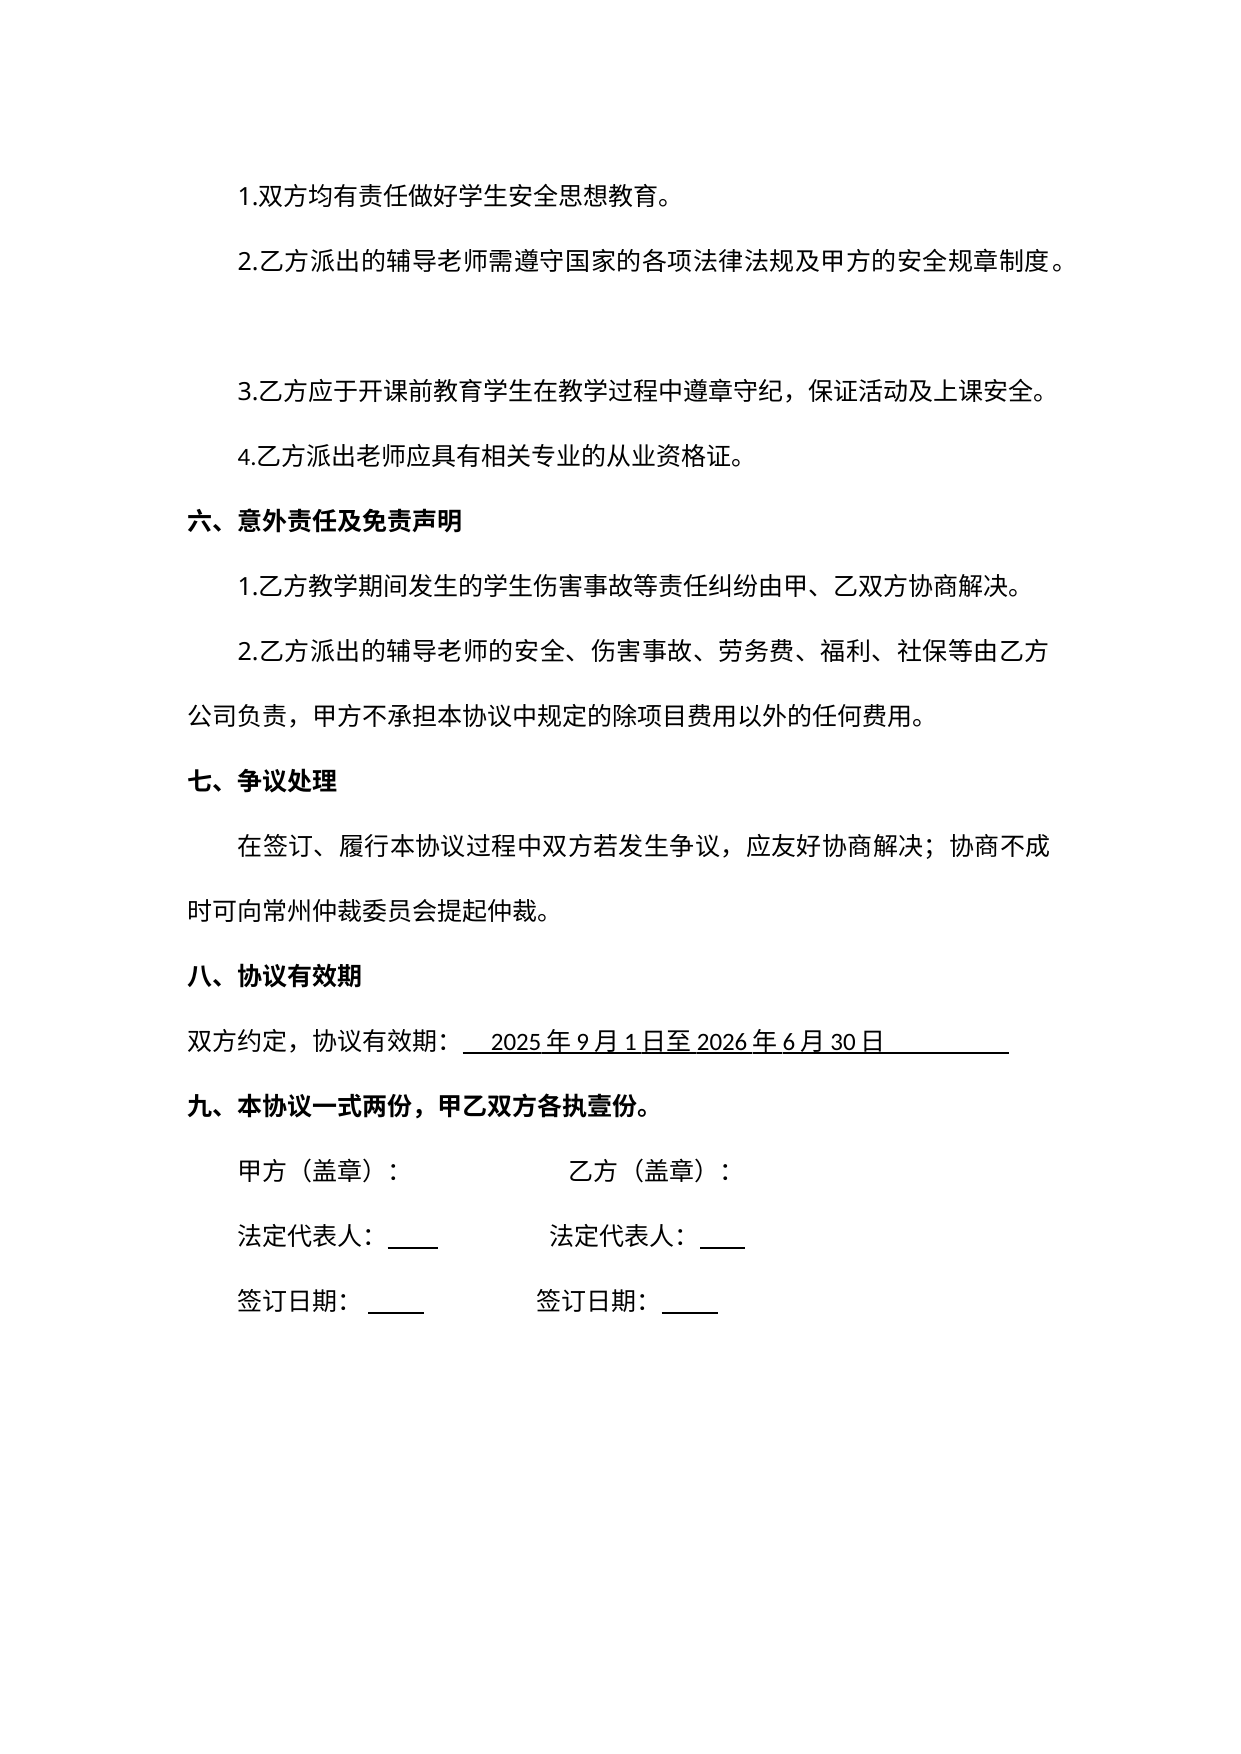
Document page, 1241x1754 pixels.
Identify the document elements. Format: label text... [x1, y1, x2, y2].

text 六、意外责任及免责声明 [187, 487, 1053, 552]
text 八、协议有效期 [187, 942, 1053, 1007]
text 2.乙方派出的辅导老师需遵守国家的各项法律法规及甲方的安全规章制度。 [187, 227, 1053, 357]
text 1.乙方教学期间发生的学生伤害事故等责任纠纷由甲、乙双方协商解决。 [187, 552, 1053, 617]
text 3.乙方应于开课前教育学生在教学过程中遵章守纪，保证活动及上课安全。 [187, 357, 1053, 422]
text 2.乙方派出的辅导老师的安全、伤害事故、劳务费、福利、社保等由乙方公司负责，甲方不承担本协议中规定的除项目费用以外的任何费用。 [187, 617, 1053, 747]
list 本协议一式两份，甲乙双方各执壹份。 [187, 1072, 1053, 1137]
text 法定代表人： 法定代表人： [187, 1202, 1053, 1267]
text 双方约定，协议有效期： 2025年9月1日至2026年6月30日 [187, 1007, 1053, 1072]
text 1.双方均有责任做好学生安全思想教育。 [187, 162, 1053, 227]
text 4.乙方派出老师应具有相关专业的从业资格证。 [187, 422, 1053, 487]
text 签订日期： 签订日期： [187, 1267, 1053, 1332]
text 在签订、履行本协议过程中双方若发生争议，应友好协商解决；协商不成时可向常州仲裁委员会提起仲裁。 [187, 812, 1053, 942]
text 七、争议处理 [187, 747, 1053, 812]
text 甲方（盖章）： 乙方（盖章）： [187, 1137, 1053, 1202]
